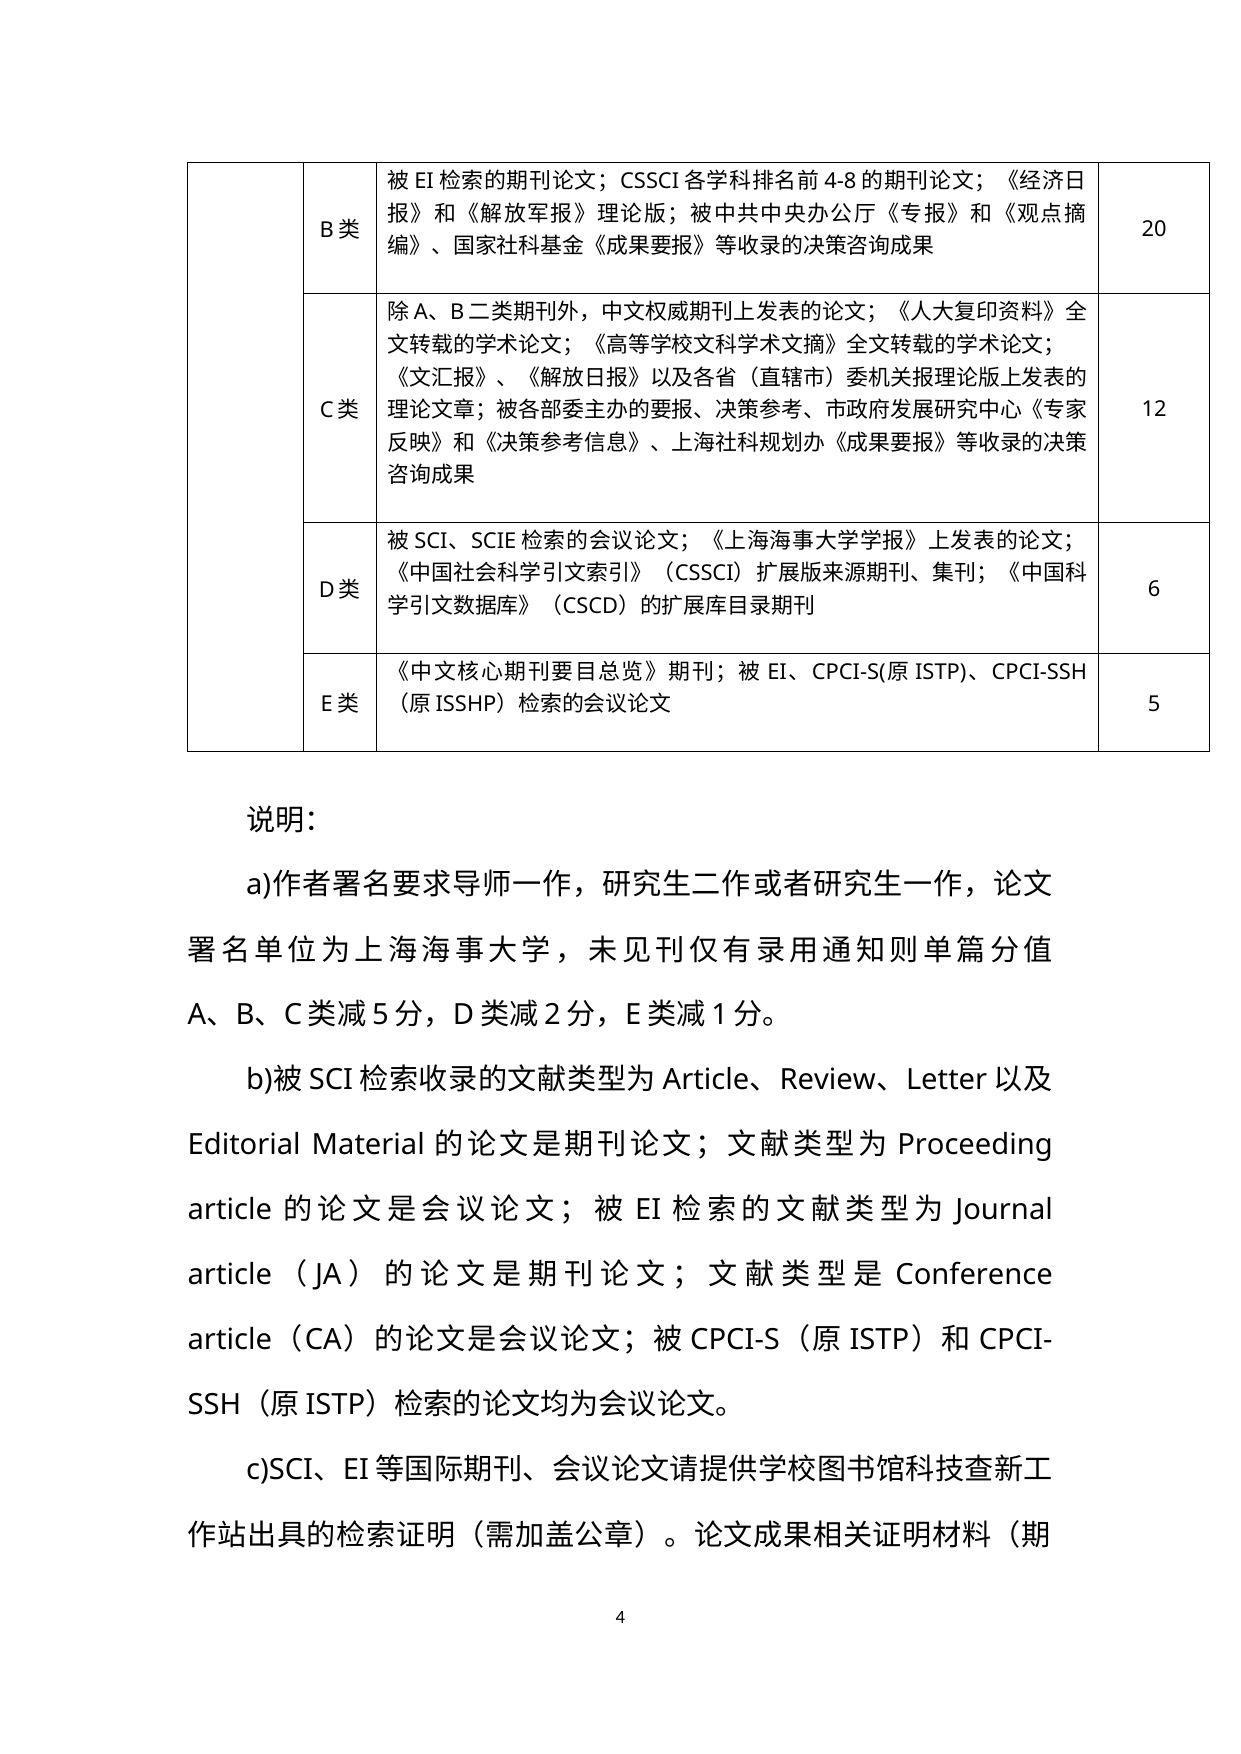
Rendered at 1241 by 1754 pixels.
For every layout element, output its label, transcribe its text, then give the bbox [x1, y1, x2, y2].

table_cell 被EI检索的期刊论文；CSSCI各学科排名前4-8的期刊论文；《经济日报》和《解放军报》理论版；被中共中央办公厅《专报》和《观点摘编》、国家社科基金《成果要报》等收录的决策咨询成果 [377, 163, 1098, 293]
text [187, 1435, 1053, 1565]
table_cell 6 [1099, 523, 1209, 653]
table_cell 5 [1099, 654, 1209, 751]
table_cell C类 [304, 294, 376, 522]
table_cell 被SCI、SCIE检索的会议论文；《上海海事大学学报》上发表的论文；《中国社会科学引文索引》（CSSCI）扩展版来源期刊、集刊；《中国科学引文数据库》（CSCD）的扩展库目录期刊 [377, 523, 1098, 653]
text 说明： [187, 785, 1053, 850]
table_cell 20 [1099, 163, 1209, 293]
table_cell 12 [1099, 294, 1209, 522]
text b)被SCI检索收录的文献类型为Article、Review、Letter以及Editorial Material的论文是期刊论文；文献类型为Proceeding article的论文是会议论文；被EI检索的文献类型为Journal article（JA）的论文是期刊论文；文献类型是Conference article（CA）的论文是会议论文；被CPCI-S（原ISTP）和CPCI-SSH（原ISTP）检索的论文均为会议论文。 [187, 1045, 1053, 1435]
text a)作者署名要求导师一作，研究生二作或者研究生一作，论文署名单位为上海海事大学，未见刊仅有录用通知则单篇分值A、B、C类减5分，D类减2分，E类减1分。 [187, 850, 1053, 1045]
table_cell 除A、B二类期刊外，中文权威期刊上发表的论文；《人大复印资料》全文转载的学术论文；《高等学校文科学术文摘》全文转载的学术论文； 《文汇报》、《解放日报》以及各省（直辖市）委机关报理论版上发表的理论文章；被各部委主办的要报、决策参考、市政府发展研究中心《专家反映》和《决策参考信息》、上海社科规划办《成果要报》等收录的决策咨询成果 [377, 294, 1098, 522]
table_cell E类 [304, 654, 376, 751]
table_cell D类 [304, 523, 376, 653]
table_cell B类 [304, 163, 376, 293]
table_cell 《中文核心期刊要目总览》期刊；被EI、CPCI-S(原ISTP)、CPCI-SSH（原ISSHP）检索的会议论文 [377, 654, 1098, 751]
